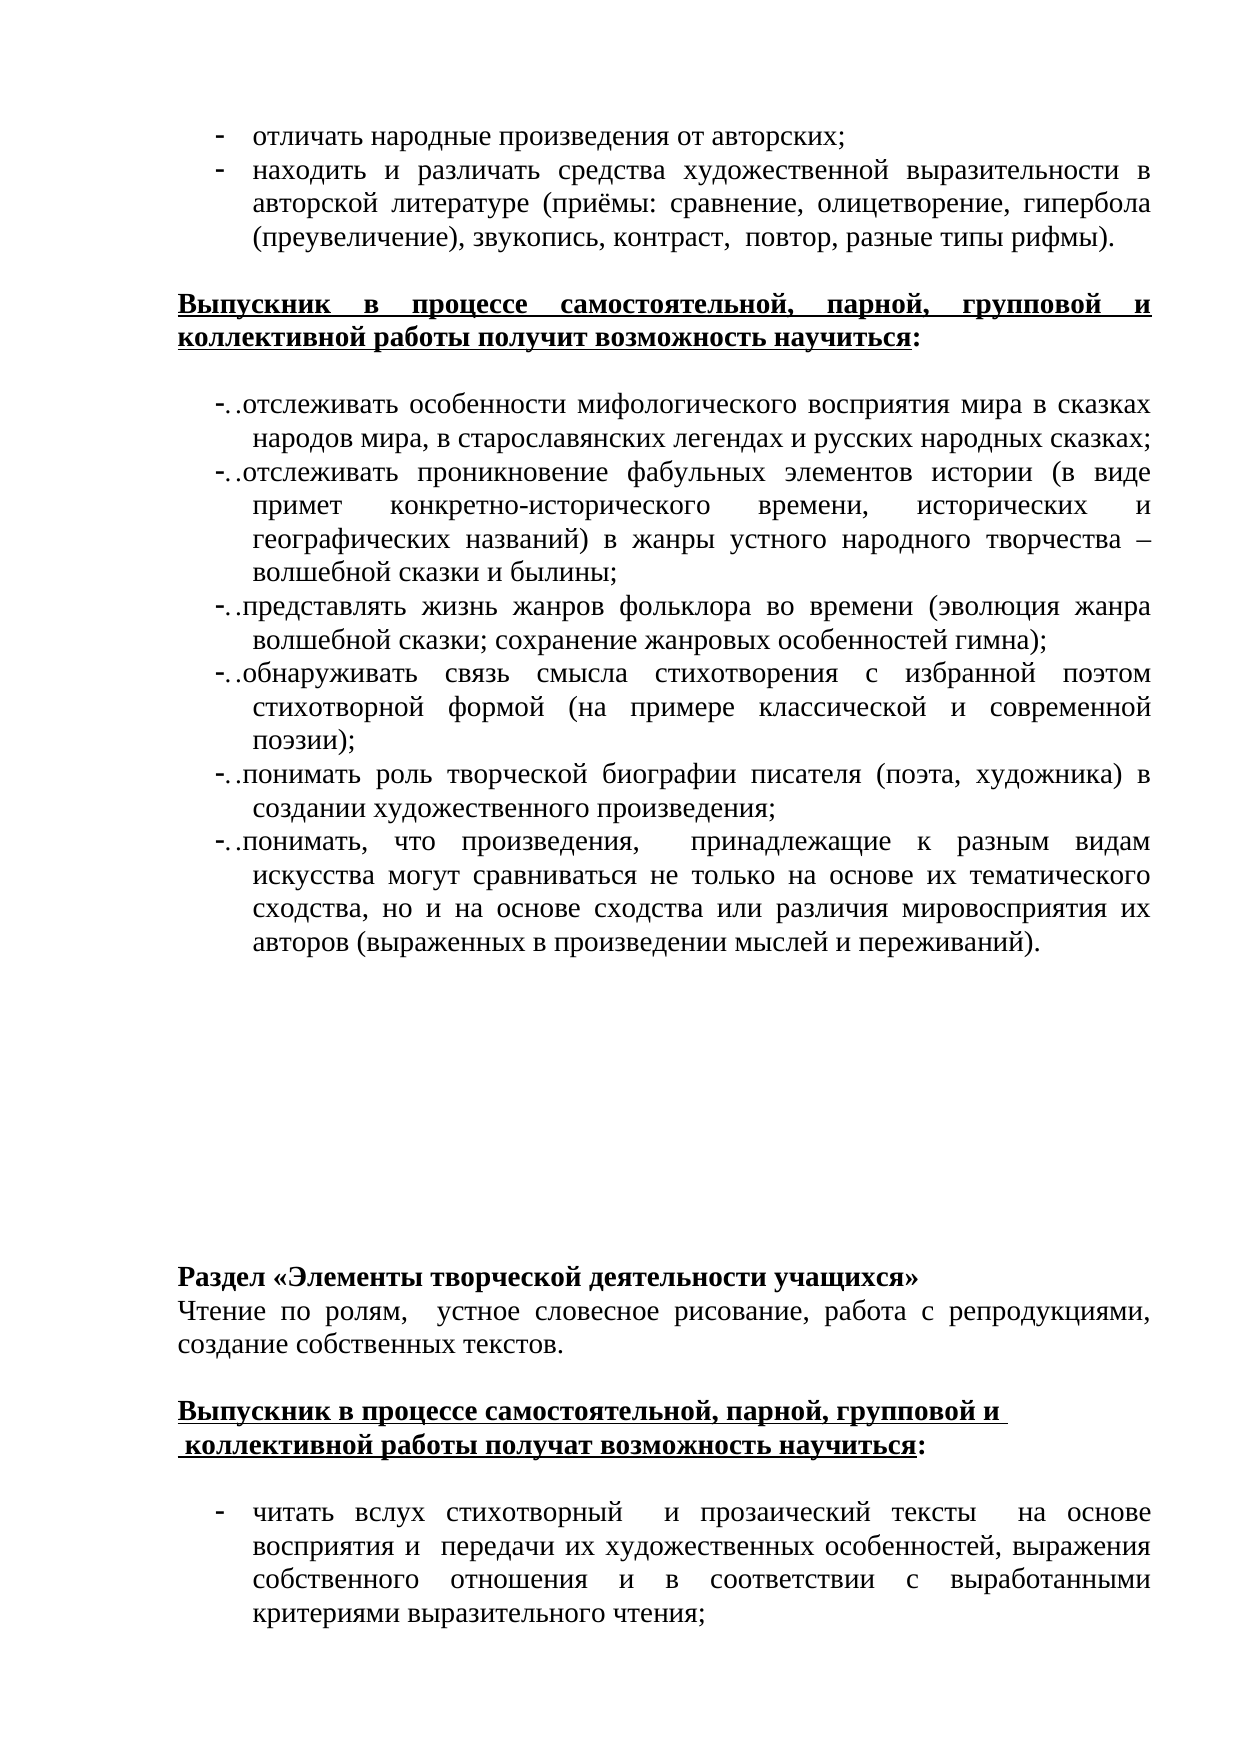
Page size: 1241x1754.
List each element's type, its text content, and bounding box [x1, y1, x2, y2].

list понимать, что произведения, принадлежащие к разным видам искусства могут сравниваться не только на основе их тематического сходства, но и на основе сходства или различия мировосприятия их авторов (выраженных в произведении мыслей и переживаний). [215, 823, 1152, 957]
list отслеживать особенности мифологического восприятия мира в сказках народов мира, в старославянских легендах и русских народных сказках; [215, 387, 1152, 454]
text Выпускник в процессе самостоятельной, парной, групповой и коллективной работы получит возможность научиться: [177, 286, 1152, 315]
text Выпускник в процессе самостоятельной, парной, групповой и коллективной работы получит возможность научиться: [177, 316, 1152, 353]
text Чтение по ролям, устное словесное рисование, работа с репродукциями, создание собственных текстов. [177, 1293, 1152, 1360]
list отличать народные произведения от авторских; [215, 118, 1152, 152]
list отслеживать проникновение фабульных элементов истории (в виде примет конкретно-исторического времени, исторических и географических названий) в жанры устного народного творчества – волшебной сказки и былины; [215, 454, 1152, 588]
list обнаруживать связь смысла стихотворения с избранной поэтом стихотворной формой (на примере классической и современной поэзии); [215, 655, 1152, 756]
text коллективной работы получат возможность научиться: [177, 1427, 1152, 1461]
list представлять жизнь жанров фольклора во времени (эволюция жанра волшебной сказки; сохранение жанровых особенностей гимна); [215, 588, 1152, 655]
list понимать роль творческой биографии писателя (поэта, художника) в создании художественного произведения; [215, 756, 1152, 823]
text Выпускник в процессе самостоятельной, парной, групповой и [177, 1393, 1152, 1427]
list находить и различать средства художественной выразительности в авторской литературе (приёмы: сравнение, олицетворение, гипербола (преувеличение), звукопись, контраст, повтор, разные типы рифмы). [215, 152, 1152, 252]
text Раздел «Элементы творческой деятельности учащихся» [177, 1259, 1152, 1293]
list читать вслух стихотворный и прозаический тексты на основе восприятия и передачи их художественных особенностей, выражения собственного отношения и в соответствии с выработанными критериями выразительного чтения; [215, 1494, 1152, 1628]
